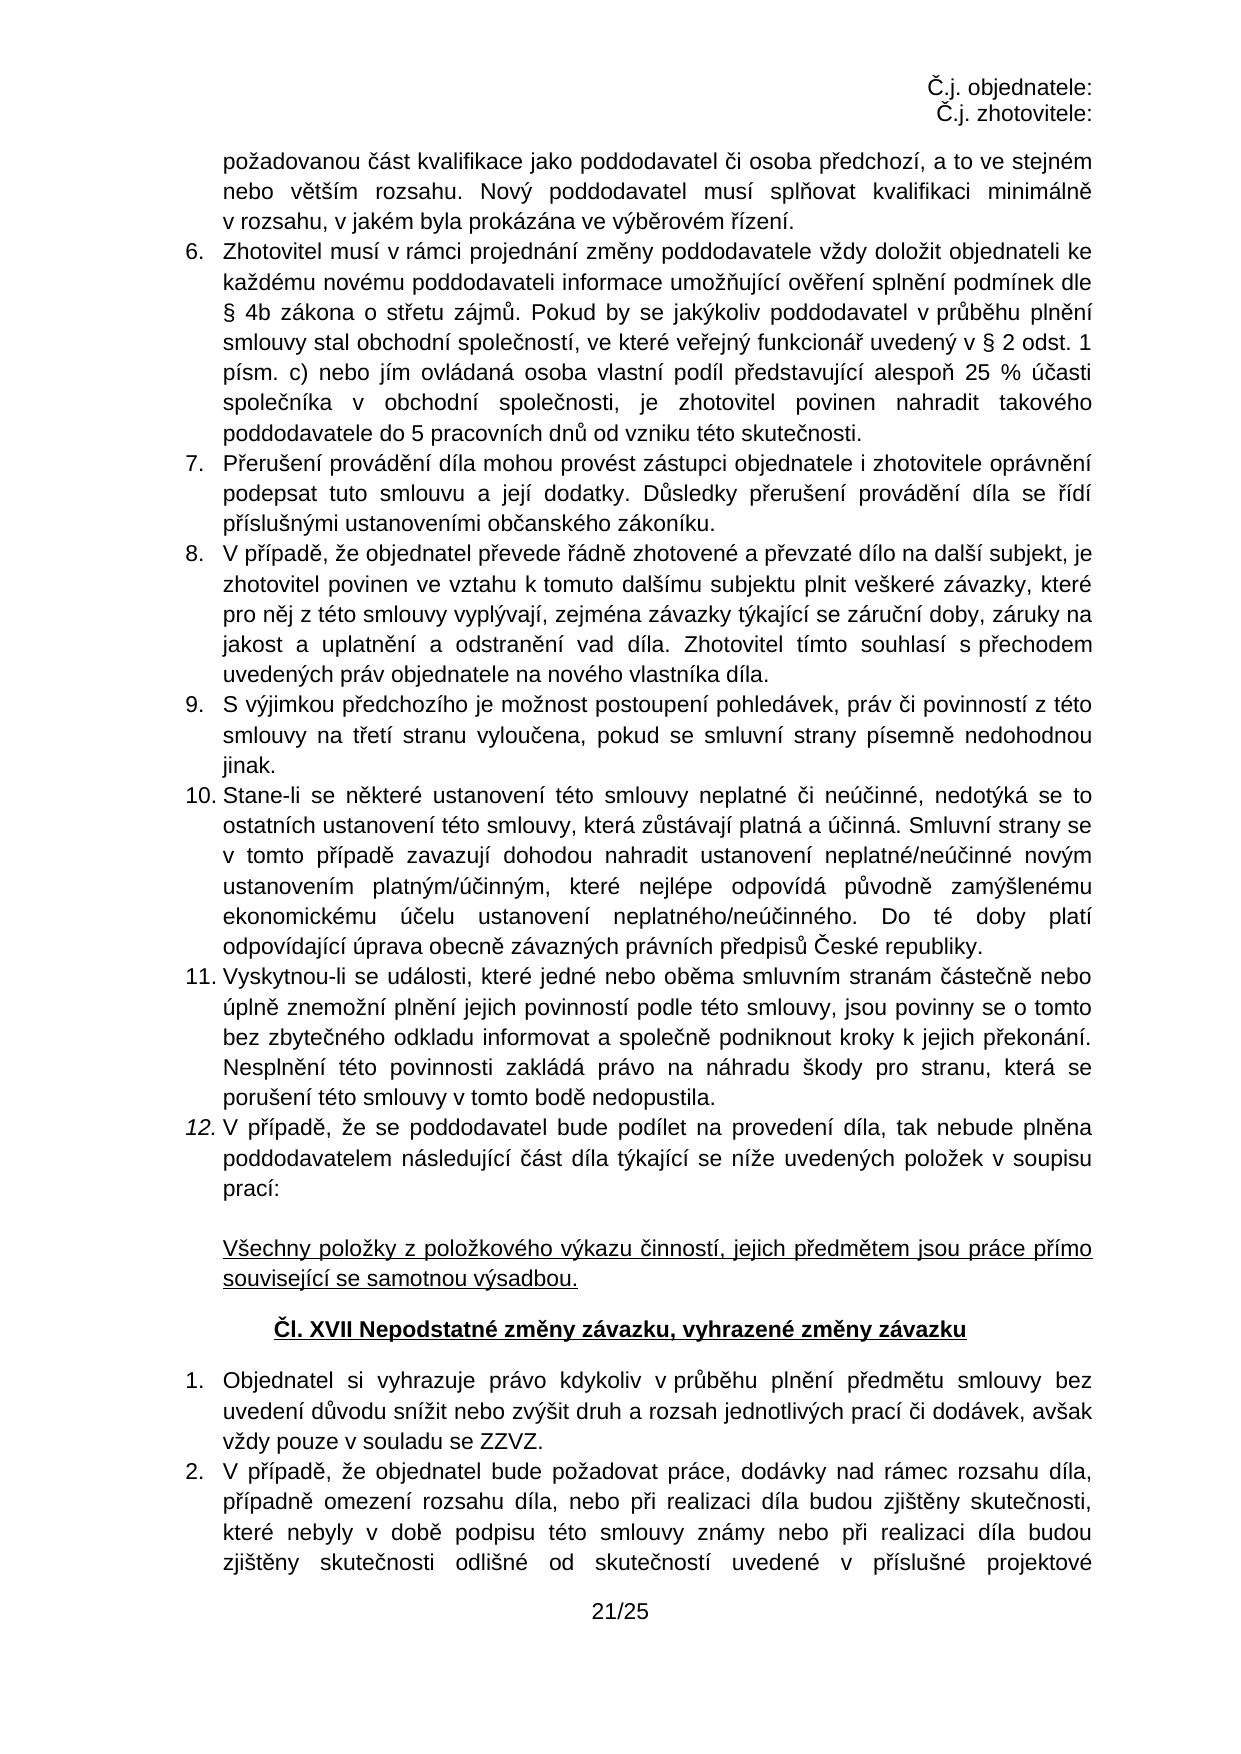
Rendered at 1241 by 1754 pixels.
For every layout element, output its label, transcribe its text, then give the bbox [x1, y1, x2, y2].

list Objednatel si vyhrazuje právo kdykoliv v průběhu plnění předmětu smlouvy bez uvedení důvodu snížit nebo zvýšit druh a rozsah jednotlivých prací či dodávek, avšak vždy pouze v souladu se ZZVZ. [185, 1367, 1093, 1454]
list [185, 148, 1093, 234]
list V případě, že se poddodavatel bude podílet na provedení díla, tak nebude plněna poddodavatelem následující část díla týkající se níže uvedených položek v soupisu prací: [185, 1114, 1093, 1201]
text Čl. XVII Nepodstatné změny závazku, vyhrazené změny závazku [148, 1316, 1093, 1343]
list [185, 1458, 1093, 1575]
list V případě, že objednatel převede řádně zhotovené a převzaté dílo na další subjekt, je zhotovitel povinen ve vztahu k tomuto dalšímu subjektu plnit veškeré závazky, které pro něj z této smlouvy vyplývají, zejména závazky týkající se záruční doby, záruky na jakost a uplatnění a odstranění vad díla. Zhotovitel tímto souhlasí s přechodem uvedených práv objednatele na nového vlastníka díla. [185, 540, 1093, 687]
list S výjimkou předchozího je možnost postoupení pohledávek, práv či povinností z této smlouvy na třetí stranu vyloučena, pokud se smluvní strany písemně nedohodnou jinak. [185, 691, 1093, 778]
list Zhotovitel musí v rámci projednání změny poddodavatele vždy doložit objednateli ke každému novému poddodavateli informace umožňující ověření splnění podmínek dle § 4b zákona o střetu zájmů. Pokud by se jakýkoliv poddodavatel v průběhu plnění smlouvy stal obchodní společností, ve které veřejný funkcionář uvedený v § 2 odst. 1 písm. c) nebo jím ovládaná osoba vlastní podíl představující alespoň 25 % účasti společníka v obchodní společnosti, je zhotovitel povinen nahradit takového poddodavatele do 5 pracovních dnů od vzniku této skutečnosti. [185, 238, 1093, 446]
list Vyskytnou-li se události, které jedné nebo oběma smluvním stranám částečně nebo úplně znemožní plnění jejich povinností podle této smlouvy, jsou povinny se o tomto bez zbytečného odkladu informovat a společně podniknout kroky k jejich překonání. Nesplnění této povinnosti zakládá právo na náhradu škody pro stranu, která se porušení této smlouvy v tomto bodě nedopustila. [185, 963, 1093, 1110]
list Všechny položky z položkového výkazu činností, jejich předmětem jsou práce přímo související se samotnou výsadbou. [223, 1235, 1093, 1258]
list Všechny položky z položkového výkazu činností, jejich předmětem jsou práce přímo související se samotnou výsadbou. [223, 1259, 1093, 1292]
list Stane-li se některé ustanovení této smlouvy neplatné či neúčinné, nedotýká se to ostatních ustanovení této smlouvy, která zůstávají platná a účinná. Smluvní strany se v tomto případě zavazují dohodou nahradit ustanovení neplatné/neúčinné novým ustanovením platným/účinným, které nejlépe odpovídá původně zamýšlenému ekonomickému účelu ustanovení neplatného/neúčinného. Do té doby platí odpovídající úprava obecně závazných právních předpisů České republiky. [185, 782, 1093, 959]
list Přerušení provádění díla mohou provést zástupci objednatele i zhotovitele oprávnění podepsat tuto smlouvu a její dodatky. Důsledky přerušení provádění díla se řídí příslušnými ustanoveními občanského zákoníku. [185, 450, 1093, 536]
